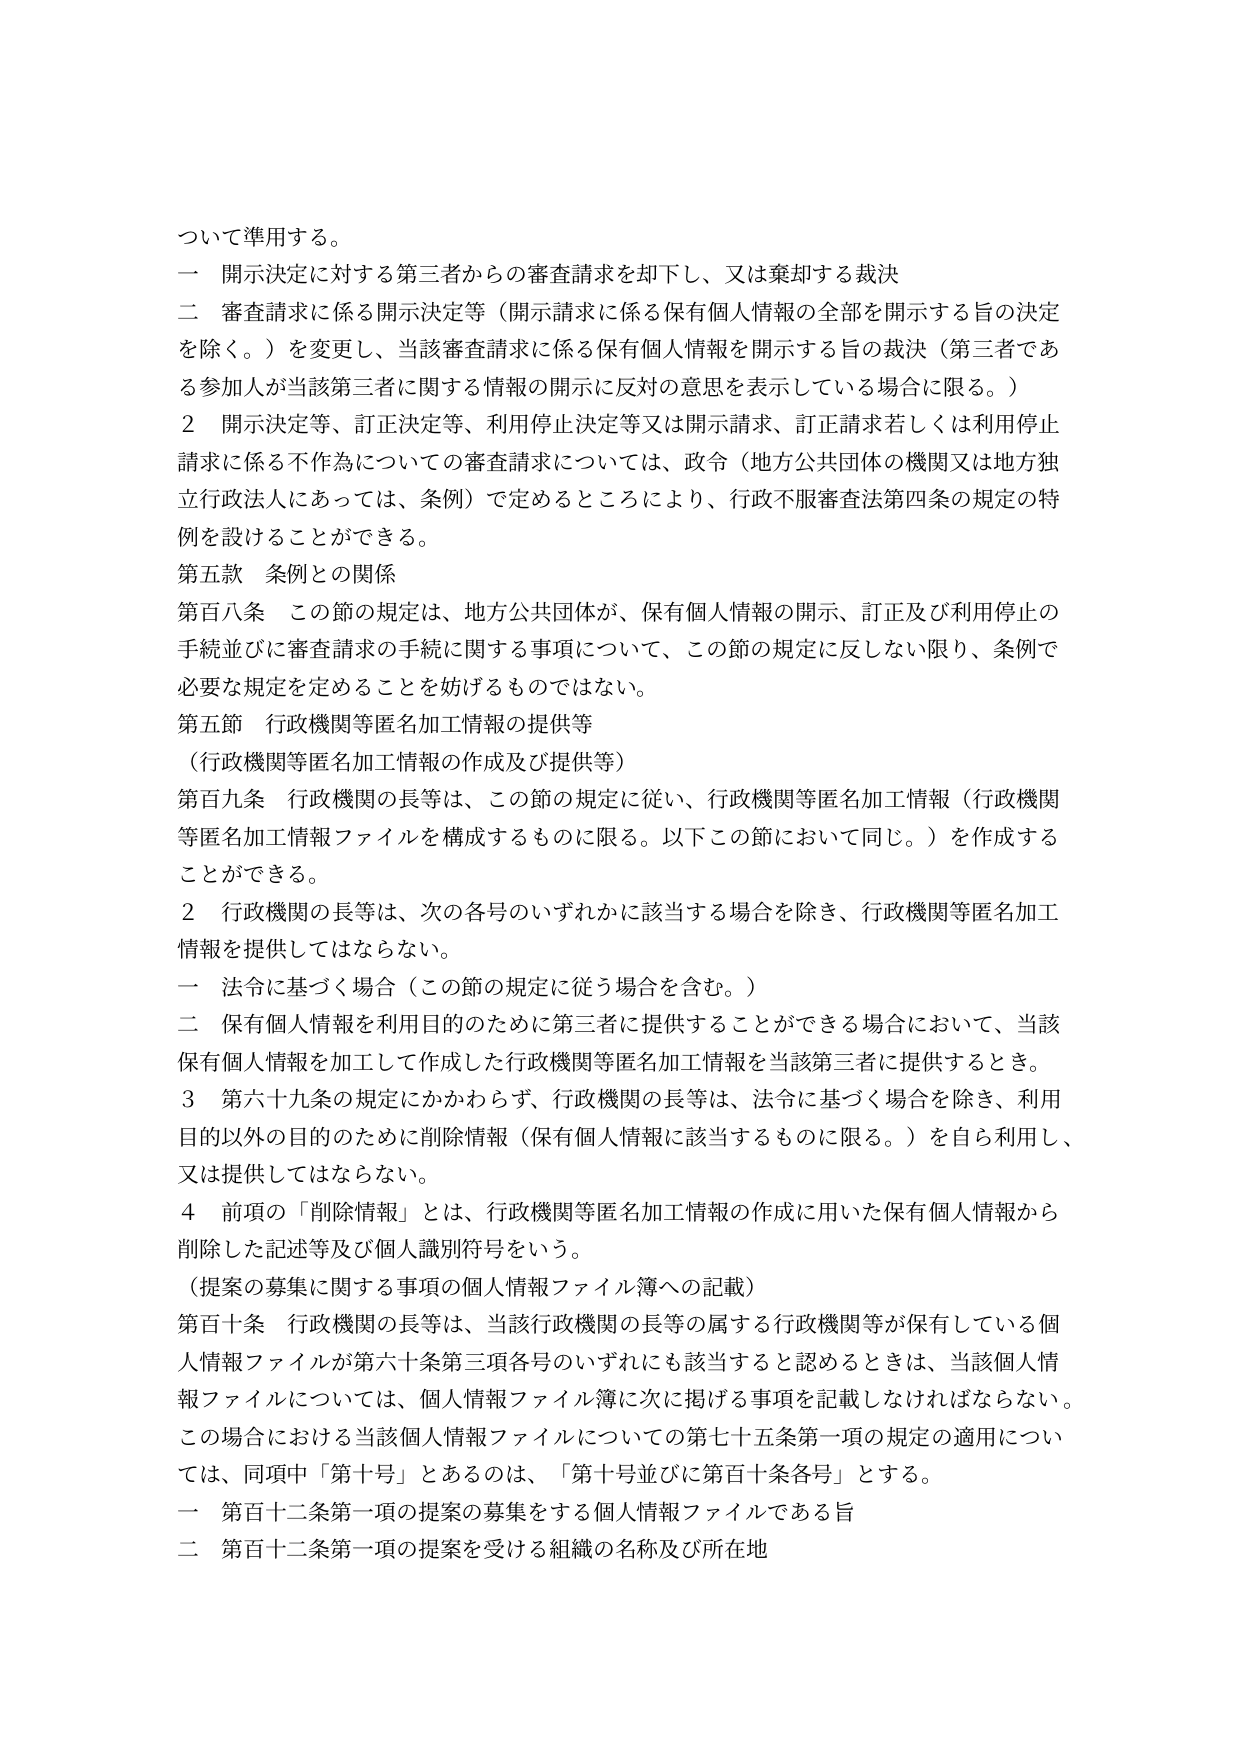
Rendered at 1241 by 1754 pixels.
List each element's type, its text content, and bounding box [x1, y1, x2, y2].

text （行政機関等匿名加工情報の作成及び提供等） [177, 742, 1063, 779]
text 二 第百十二条第一項の提案を受ける組織の名称及び所在地 [177, 1529, 1063, 1567]
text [177, 217, 1063, 254]
text （提案の募集に関する事項の個人情報ファイル簿への記載） [177, 1267, 1063, 1304]
text 第五款 条例との関係 [177, 554, 1063, 592]
text ２ 行政機関の長等は、次の各号のいずれかに該当する場合を除き、行政機関等匿名加工情報を提供してはならない。 [177, 892, 1063, 967]
text 二 審査請求に係る開示決定等（開示請求に係る保有個人情報の全部を開示する旨の決定を除く。）を変更し、当該審査請求に係る保有個人情報を開示する旨の裁決（第三者である参加人が当該第三者に関する情報の開示に反対の意思を表示している場合に限る。） [177, 292, 1063, 404]
text 一 開示決定に対する第三者からの審査請求を却下し、又は棄却する裁決 [177, 254, 1063, 292]
text ４ 前項の「削除情報」とは、行政機関等匿名加工情報の作成に用いた保有個人情報から削除した記述等及び個人識別符号をいう。 [177, 1192, 1063, 1267]
text ３ 第六十九条の規定にかかわらず、行政機関の長等は、法令に基づく場合を除き、利用目的以外の目的のために削除情報（保有個人情報に該当するものに限る。）を自ら利用し、又は提供してはならない。 [177, 1079, 1063, 1192]
text 第百八条 この節の規定は、地方公共団体が、保有個人情報の開示、訂正及び利用停止の手続並びに審査請求の手続に関する事項について、この節の規定に反しない限り、条例で必要な規定を定めることを妨げるものではない。 [177, 592, 1063, 704]
text 第五節 行政機関等匿名加工情報の提供等 [177, 704, 1063, 742]
text 二 保有個人情報を利用目的のために第三者に提供することができる場合において、当該保有個人情報を加工して作成した行政機関等匿名加工情報を当該第三者に提供するとき。 [177, 1004, 1063, 1079]
text 一 法令に基づく場合（この節の規定に従う場合を含む。） [177, 967, 1063, 1004]
text 第百九条 行政機関の長等は、この節の規定に従い、行政機関等匿名加工情報（行政機関等匿名加工情報ファイルを構成するものに限る。以下この節において同じ。）を作成することができる。 [177, 779, 1063, 892]
text 一 第百十二条第一項の提案の募集をする個人情報ファイルである旨 [177, 1492, 1063, 1529]
text ２ 開示決定等、訂正決定等、利用停止決定等又は開示請求、訂正請求若しくは利用停止請求に係る不作為についての審査請求については、政令（地方公共団体の機関又は地方独立行政法人にあっては、条例）で定めるところにより、行政不服審査法第四条の規定の特例を設けることができる。 [177, 404, 1063, 554]
text 第百十条 行政機関の長等は、当該行政機関の長等の属する行政機関等が保有している個人情報ファイルが第六十条第三項各号のいずれにも該当すると認めるときは、当該個人情報ファイルについては、個人情報ファイル簿に次に掲げる事項を記載しなければならない。この場合における当該個人情報ファイルについての第七十五条第一項の規定の適用については、同項中「第十号」とあるのは、「第十号並びに第百十条各号」とする。 [177, 1304, 1063, 1492]
